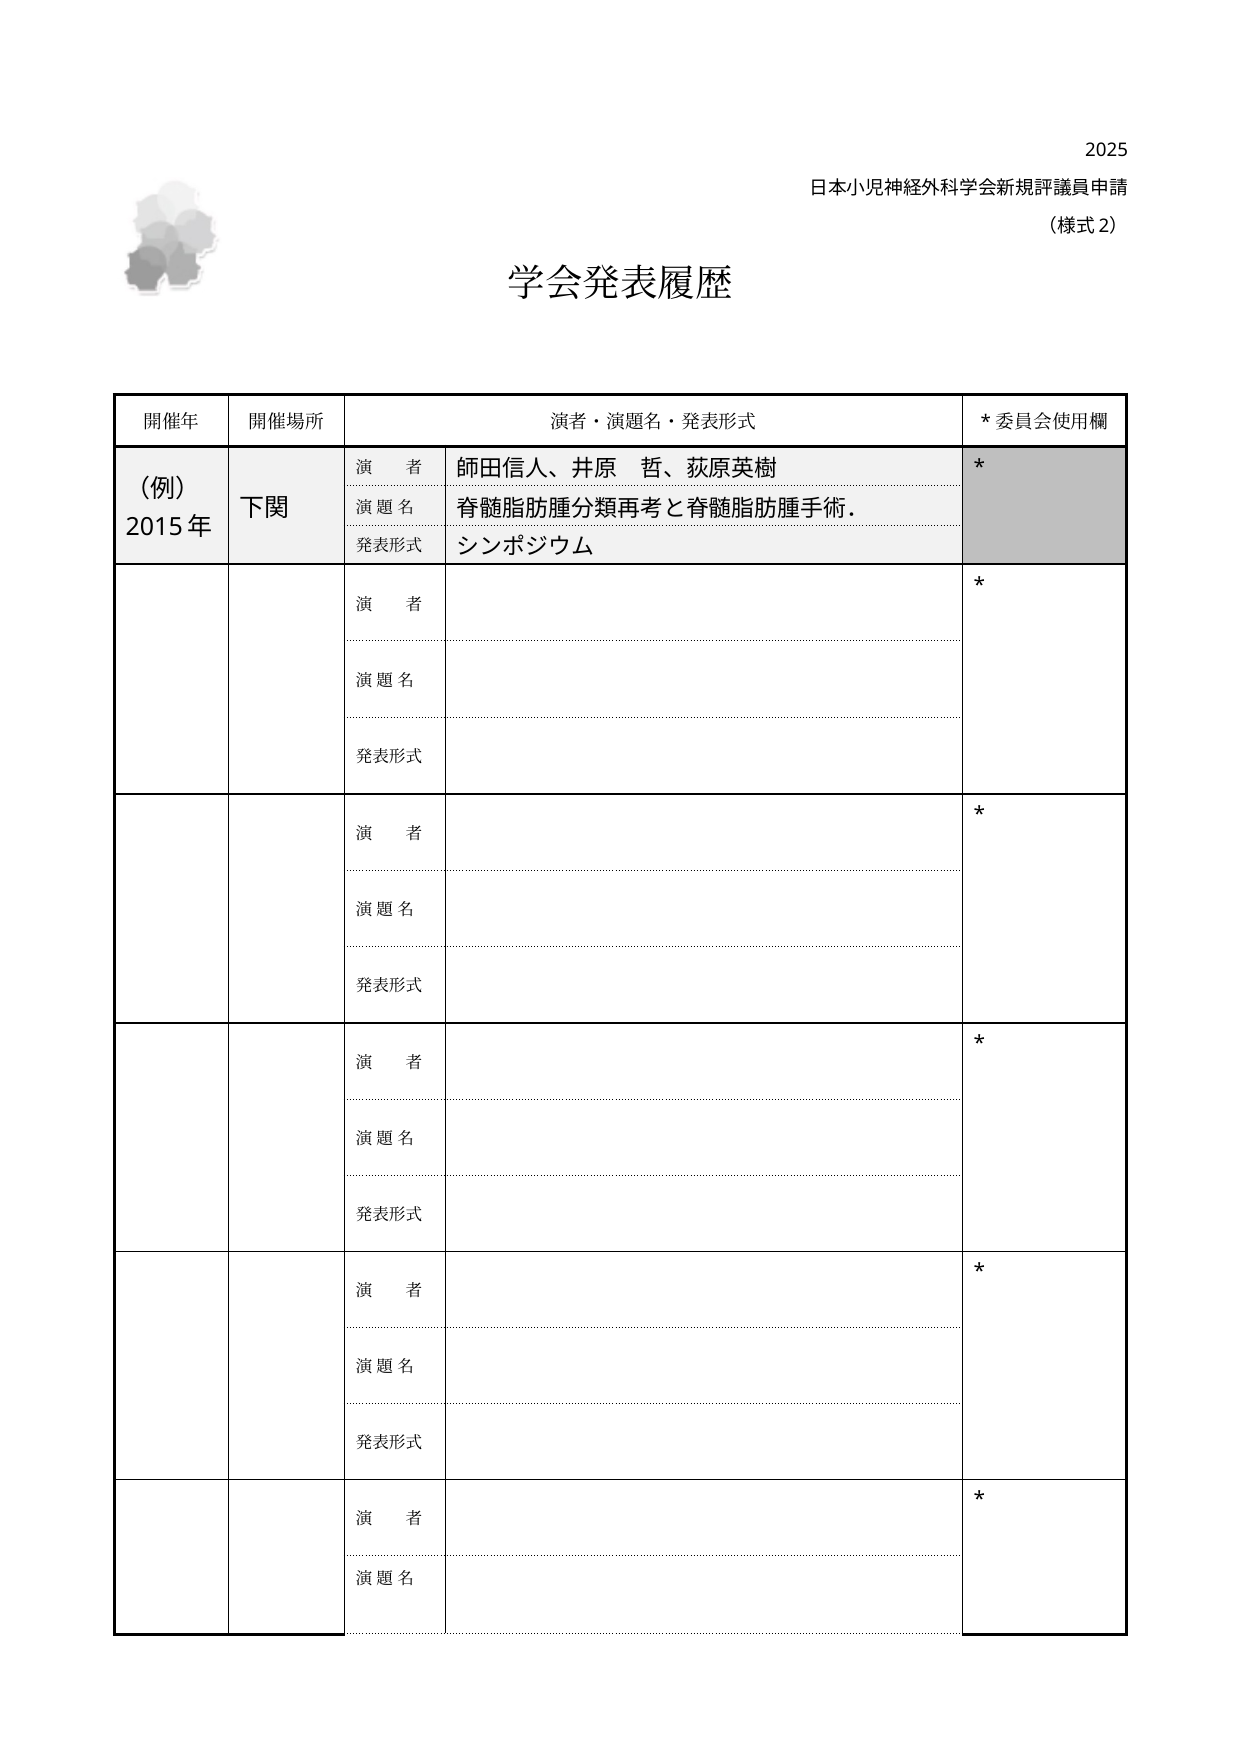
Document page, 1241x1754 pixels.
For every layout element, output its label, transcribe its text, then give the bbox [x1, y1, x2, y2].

table_cell 演 題 名 [345, 1555, 445, 1633]
table_cell [446, 565, 962, 640]
table_cell [116, 795, 228, 1022]
table_cell [446, 1099, 962, 1175]
table_cell [116, 1252, 228, 1479]
text 学会発表履歴 [112, 243, 1128, 318]
picture [114, 171, 228, 304]
table_cell [446, 946, 962, 1022]
table_cell 演 者 [345, 448, 445, 485]
table_cell 発表形式 [345, 946, 445, 1022]
table_cell * [963, 1024, 1125, 1251]
table_cell * [963, 795, 1125, 1022]
table_cell 下関 [229, 448, 344, 563]
table_cell 発表形式 [345, 716, 445, 792]
text 2025 [112, 130, 1128, 168]
table_cell [446, 1024, 962, 1099]
table_cell シンポジウム [446, 525, 962, 563]
table_cell [446, 1252, 962, 1327]
table_cell [116, 565, 228, 792]
table_cell [116, 1480, 228, 1633]
text （様式2） [228, 205, 1128, 243]
table_cell [446, 716, 962, 792]
text 日本小児神経外科学会新規評議員申請 [112, 168, 1128, 205]
table_cell [446, 870, 962, 946]
table_cell * [963, 1252, 1125, 1479]
table_cell [446, 1480, 962, 1555]
table_cell * [963, 565, 1125, 792]
table_cell [446, 1327, 962, 1403]
table_cell （例） 2015年 [116, 448, 228, 563]
table_cell * [963, 1480, 1125, 1633]
table_cell [446, 1403, 962, 1479]
table_cell [229, 1480, 344, 1633]
table_header 開催年 [116, 396, 228, 444]
table_cell [446, 640, 962, 716]
table_header 演者・演題名・発表形式 [345, 396, 962, 444]
table_cell 脊髄脂肪腫分類再考と脊髄脂肪腫手術． [446, 485, 962, 525]
table_cell 演 者 [345, 565, 445, 640]
table_cell 演 題 名 [345, 870, 445, 946]
table_cell [116, 1024, 228, 1251]
table_cell 発表形式 [345, 525, 445, 563]
table_cell [229, 565, 344, 792]
table_cell 演 題 名 [345, 1327, 445, 1403]
table_cell 演 題 名 [345, 1099, 445, 1175]
table_cell [229, 1024, 344, 1251]
table_cell [446, 1175, 962, 1251]
table_cell 演 者 [345, 1024, 445, 1099]
table_cell [229, 795, 344, 1022]
table_header * 委員会使用欄 [963, 396, 1125, 444]
table_cell 演 者 [345, 795, 445, 869]
table_cell * [963, 448, 1125, 563]
table_cell 演 者 [345, 1252, 445, 1327]
table_cell [229, 1252, 344, 1479]
table_cell [446, 1555, 962, 1633]
table_cell 発表形式 [345, 1403, 445, 1479]
table_cell 発表形式 [345, 1175, 445, 1251]
table_header 開催場所 [229, 396, 344, 444]
table_cell 演 者 [345, 1480, 445, 1555]
table_cell 師田信人、井原 哲、荻原英樹 [446, 448, 962, 485]
table_cell 演 題 名 [345, 485, 445, 525]
table_cell 演 題 名 [345, 640, 445, 716]
table_cell [446, 795, 962, 869]
